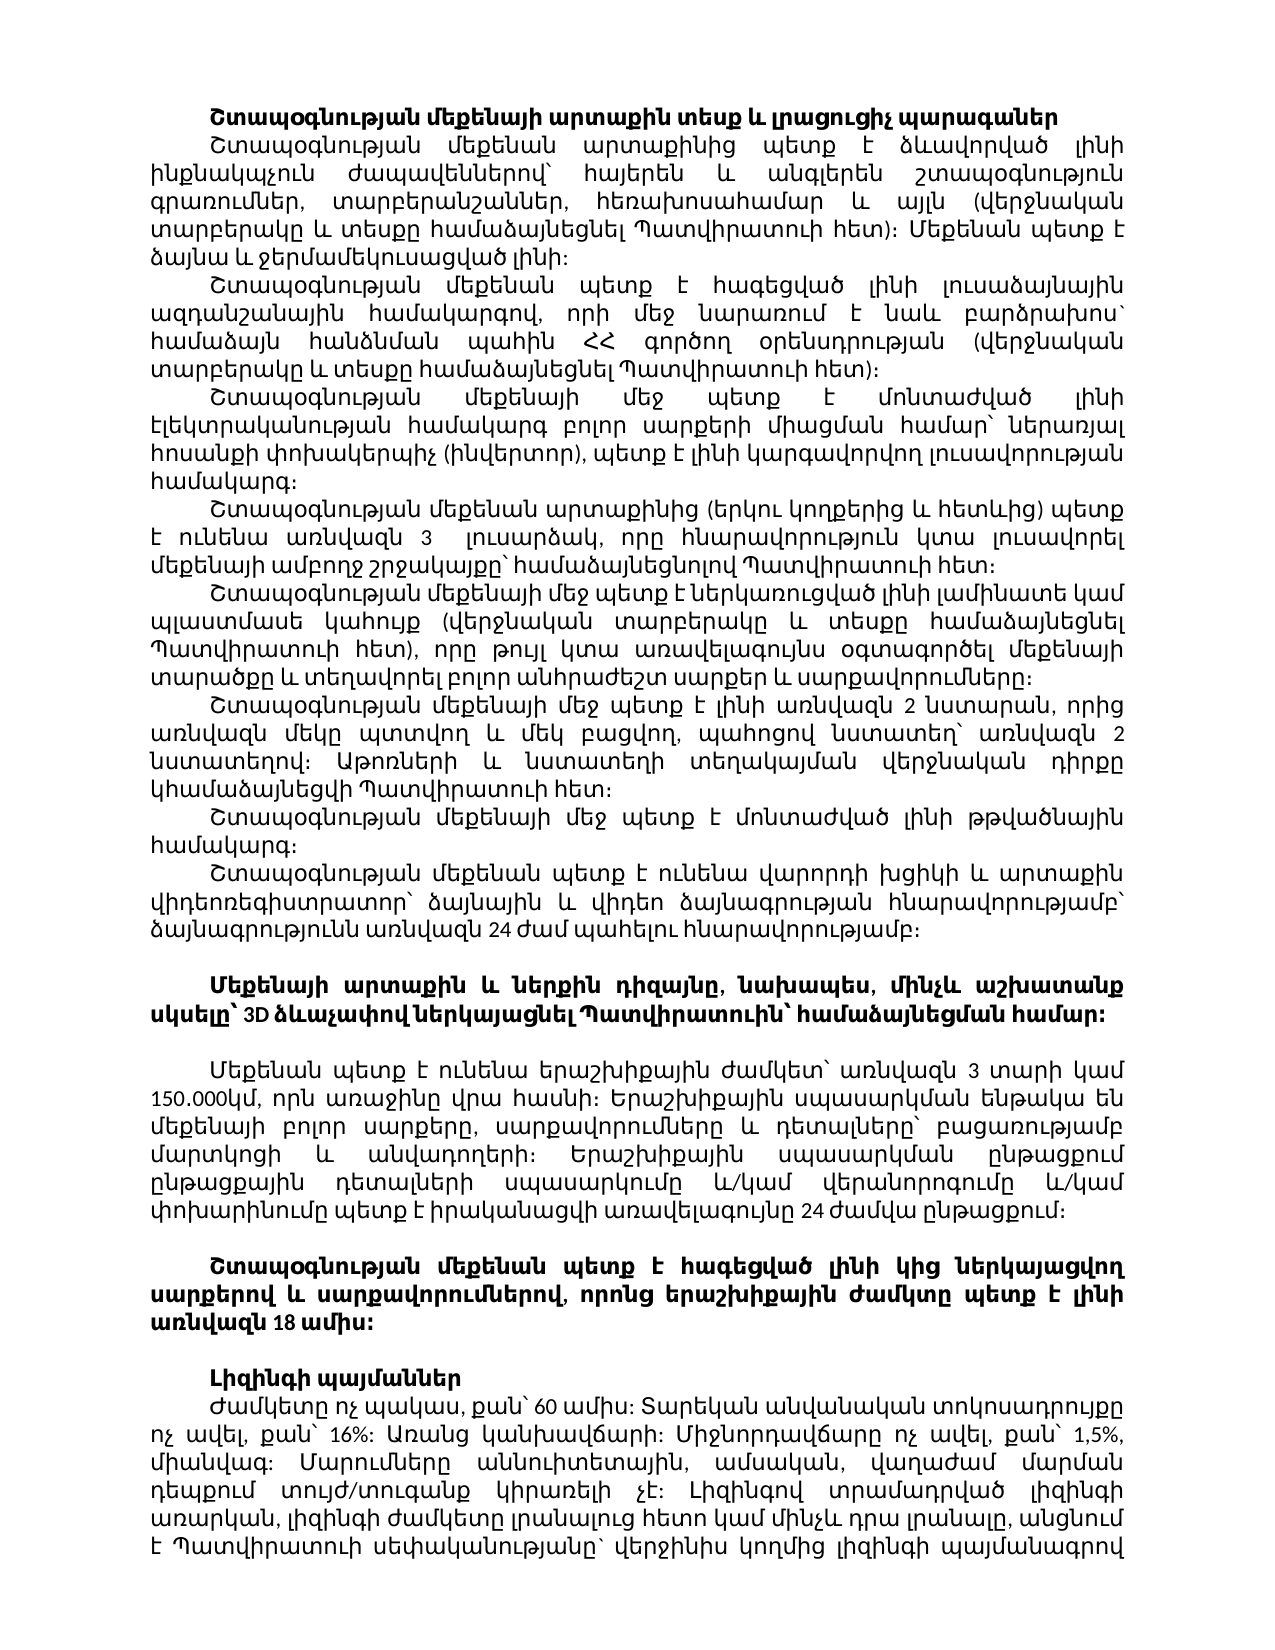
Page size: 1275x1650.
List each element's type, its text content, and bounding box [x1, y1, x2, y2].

text Շտապօգնության մեքենան պետք է հագեցված լինի լուսաձայնային ազդանշանային համակարգով, որի մեջ նարառում է նաև բարձրախոս` համաձայն հանձնման պահին ՀՀ գործող օրենսդրության (վերջնական տարբերակը և տեսքը համաձայնեցնել Պատվիրատուի հետ)։ [150, 271, 1125, 383]
text Մեքենայի արտաքին և ներքին դիզայնը, նախապես, մինչև աշխատանք սկսելը՝ 3D ձևաչափով ներկայացնել Պատվիրատուին՝ համաձայնեցման համար։ [150, 972, 1125, 1028]
text Շտապօգնության մեքենան պետք է ունենա վարորդի խցիկի և արտաքին վիդեոռեգիստրատոր՝ ձայնային և վիդեո ձայնագրության հնարավորությամբ՝ ձայնագրությունն առնվազն 24 ժամ պահելու հնարավորությամբ։ [150, 859, 1125, 944]
text Մեքենան պետք է ունենա երաշխիքային ժամկետ՝ առնվազն 3 տարի կամ 150․000կմ, որն առաջինը վրա հասնի։ Երաշխիքային սպասարկման ենթակա են մեքենայի բոլոր սարքերը, սարքավորումները և դետալները՝ բացառությամբ մարտկոցի և անվադողերի։ Երաշխիքային սպասարկման ընթացքում ընթացքային դետալների սպասարկումը և/կամ վերանորոգումը և/կամ փոխարինումը պետք է իրականացվի առավելագույնը 24 ժամվա ընթացքում։ [150, 1056, 1125, 1224]
text Շտապօգնության մեքենան պետք է հագեցված լինի կից ներկայացվող սարքերով և սարքավորումներով, որոնց երաշխիքային ժամկտը պետք է լինի առնվազն 18 ամիս։ [150, 1252, 1125, 1336]
text Շտապօգնության մեքենան արտաքինից (երկու կողքերից և հետևից) պետք է ունենա առնվազն 3 լուսարձակ, որը հնարավորություն կտա լուսավորել մեքենայի ամբողջ շրջակայքը՝ համաձայնեցնոլով Պատվիրատուի հետ։ [150, 495, 1125, 579]
text Շտապօգնության մեքենայի արտաքին տեսք և լրացուցիչ պարագաներ [150, 103, 1125, 131]
text Շտապօգնության մեքենայի մեջ պետք է ներկառուցված լինի լամինատե կամ պլաստմասե կահույք (վերջնական տարբերակը և տեսքը համաձայնեցնել Պատվիրատուի հետ), որը թույլ կտա առավելագույնս օգտագործել մեքենայի տարածքը և տեղավորել բոլոր անհրաժեշտ սարքեր և սարքավորումները։ [150, 579, 1125, 691]
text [150, 1392, 1125, 1560]
text Շտապօգնության մեքենայի մեջ պետք է լինի առնվազն 2 նստարան, որից առնվազն մեկը պտտվող և մեկ բացվող, պահոցով նստատեղ՝ առնվազն 2 նստատեղով։ Աթոռների և նստատեղի տեղակայման վերջնական դիրքը կհամաձայնեցվի Պատվիրատուի հետ։ [150, 691, 1125, 803]
text Շտապօգնության մեքենայի մեջ պետք է մոնտաժված լինի թթվածնային համակարգ։ [150, 803, 1125, 859]
text Լիզինգի պայմաններ [150, 1364, 1125, 1392]
text Շտապօգնության մեքենայի մեջ պետք է մոնտաժված լինի էլեկտրականության համակարգ բոլոր սարքերի միացման համար՝ ներառյալ հոսանքի փոխակերպիչ (ինվերտոր), պետք է լինի կարգավորվող լուսավորության համակարգ։ [150, 383, 1125, 495]
text Շտապօգնության մեքենան արտաքինից պետք է ձևավորված լինի ինքնակպչուն ժապավեններով՝ հայերեն և անգլերեն շտապօգնություն գրառումներ, տարբերանշաններ, հեռախոսահամար և այլն (վերջնական տարբերակը և տեսքը համաձայնեցնել Պատվիրատուի հետ)։ Մեքենան պետք է ձայնա և ջերմամեկուսացված լինի: [150, 131, 1125, 271]
